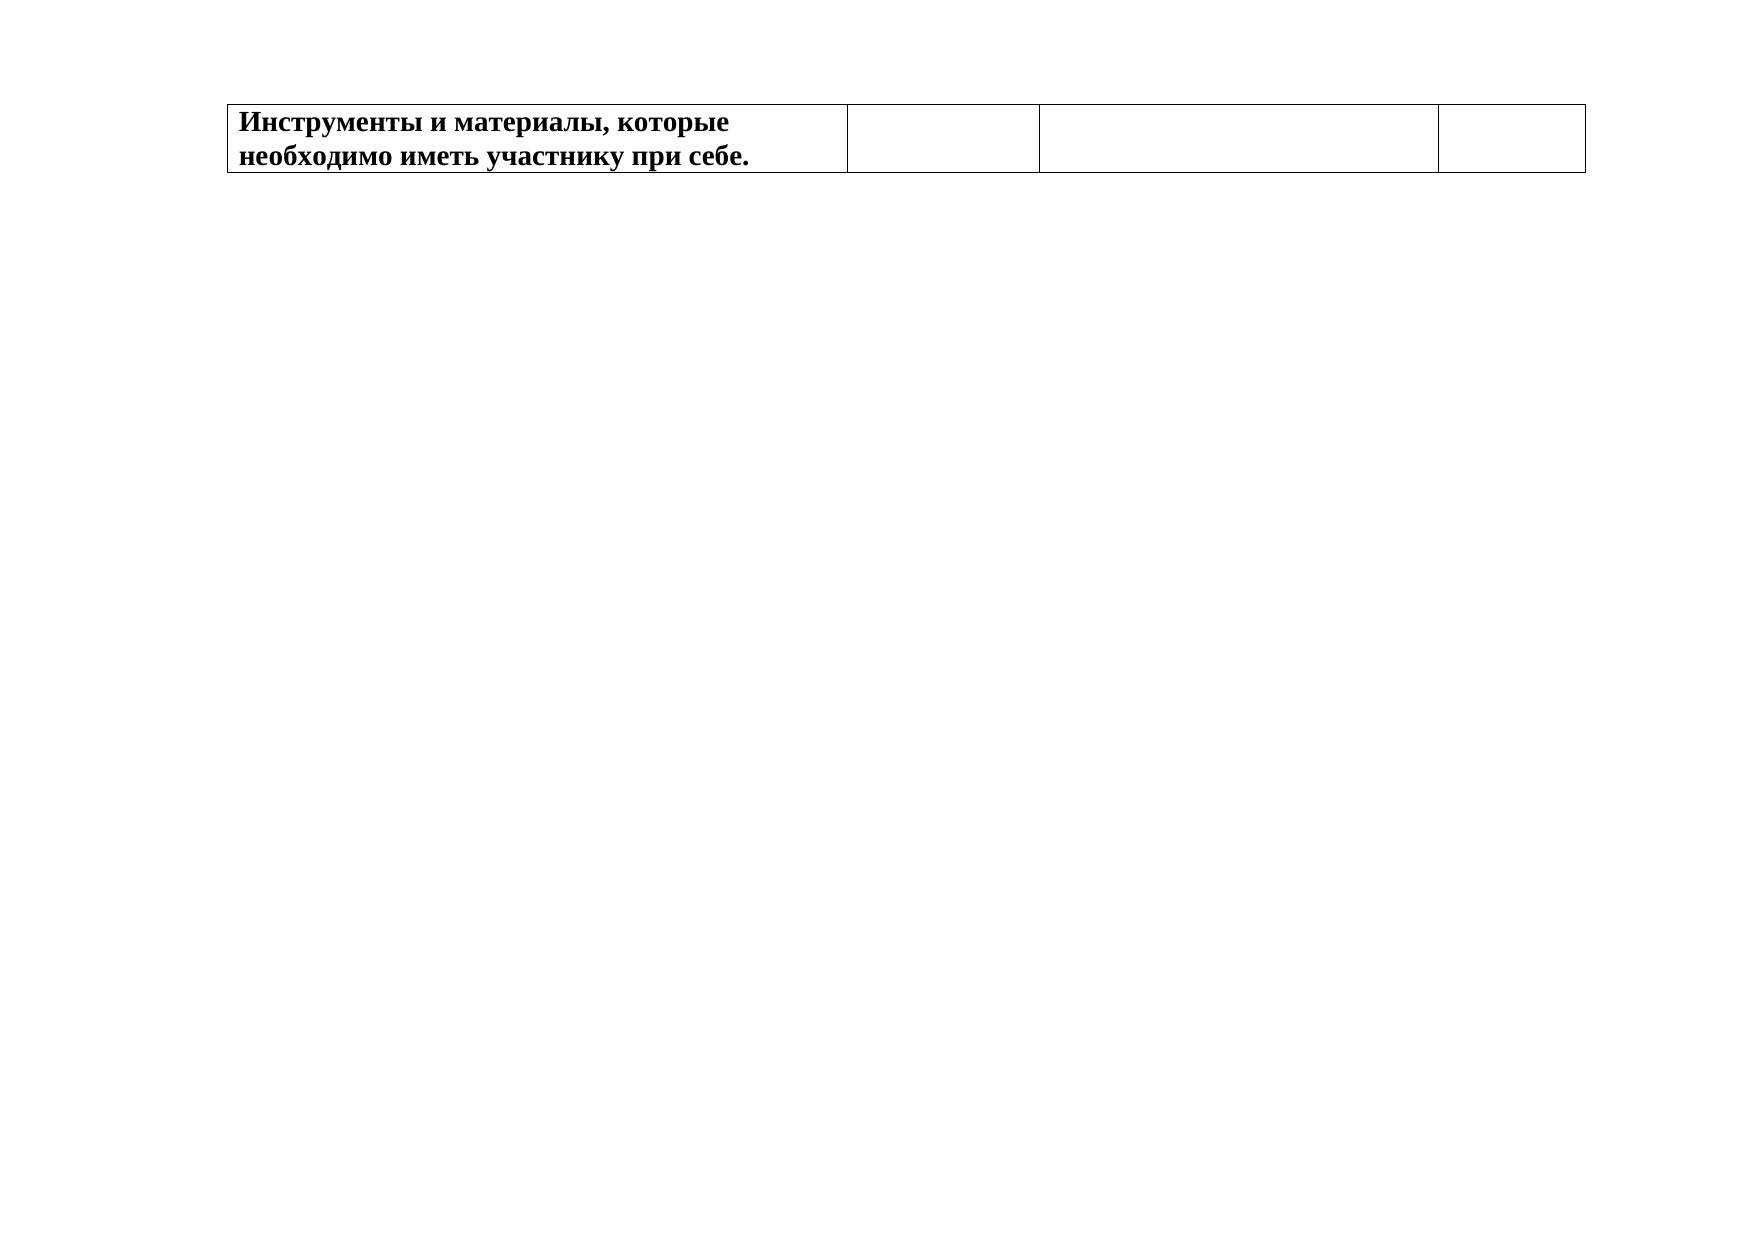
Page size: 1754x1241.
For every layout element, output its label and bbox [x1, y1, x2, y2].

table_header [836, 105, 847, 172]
table_header [1439, 105, 1585, 172]
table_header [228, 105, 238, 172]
table_header [1040, 105, 1438, 172]
table_header [848, 105, 1039, 172]
